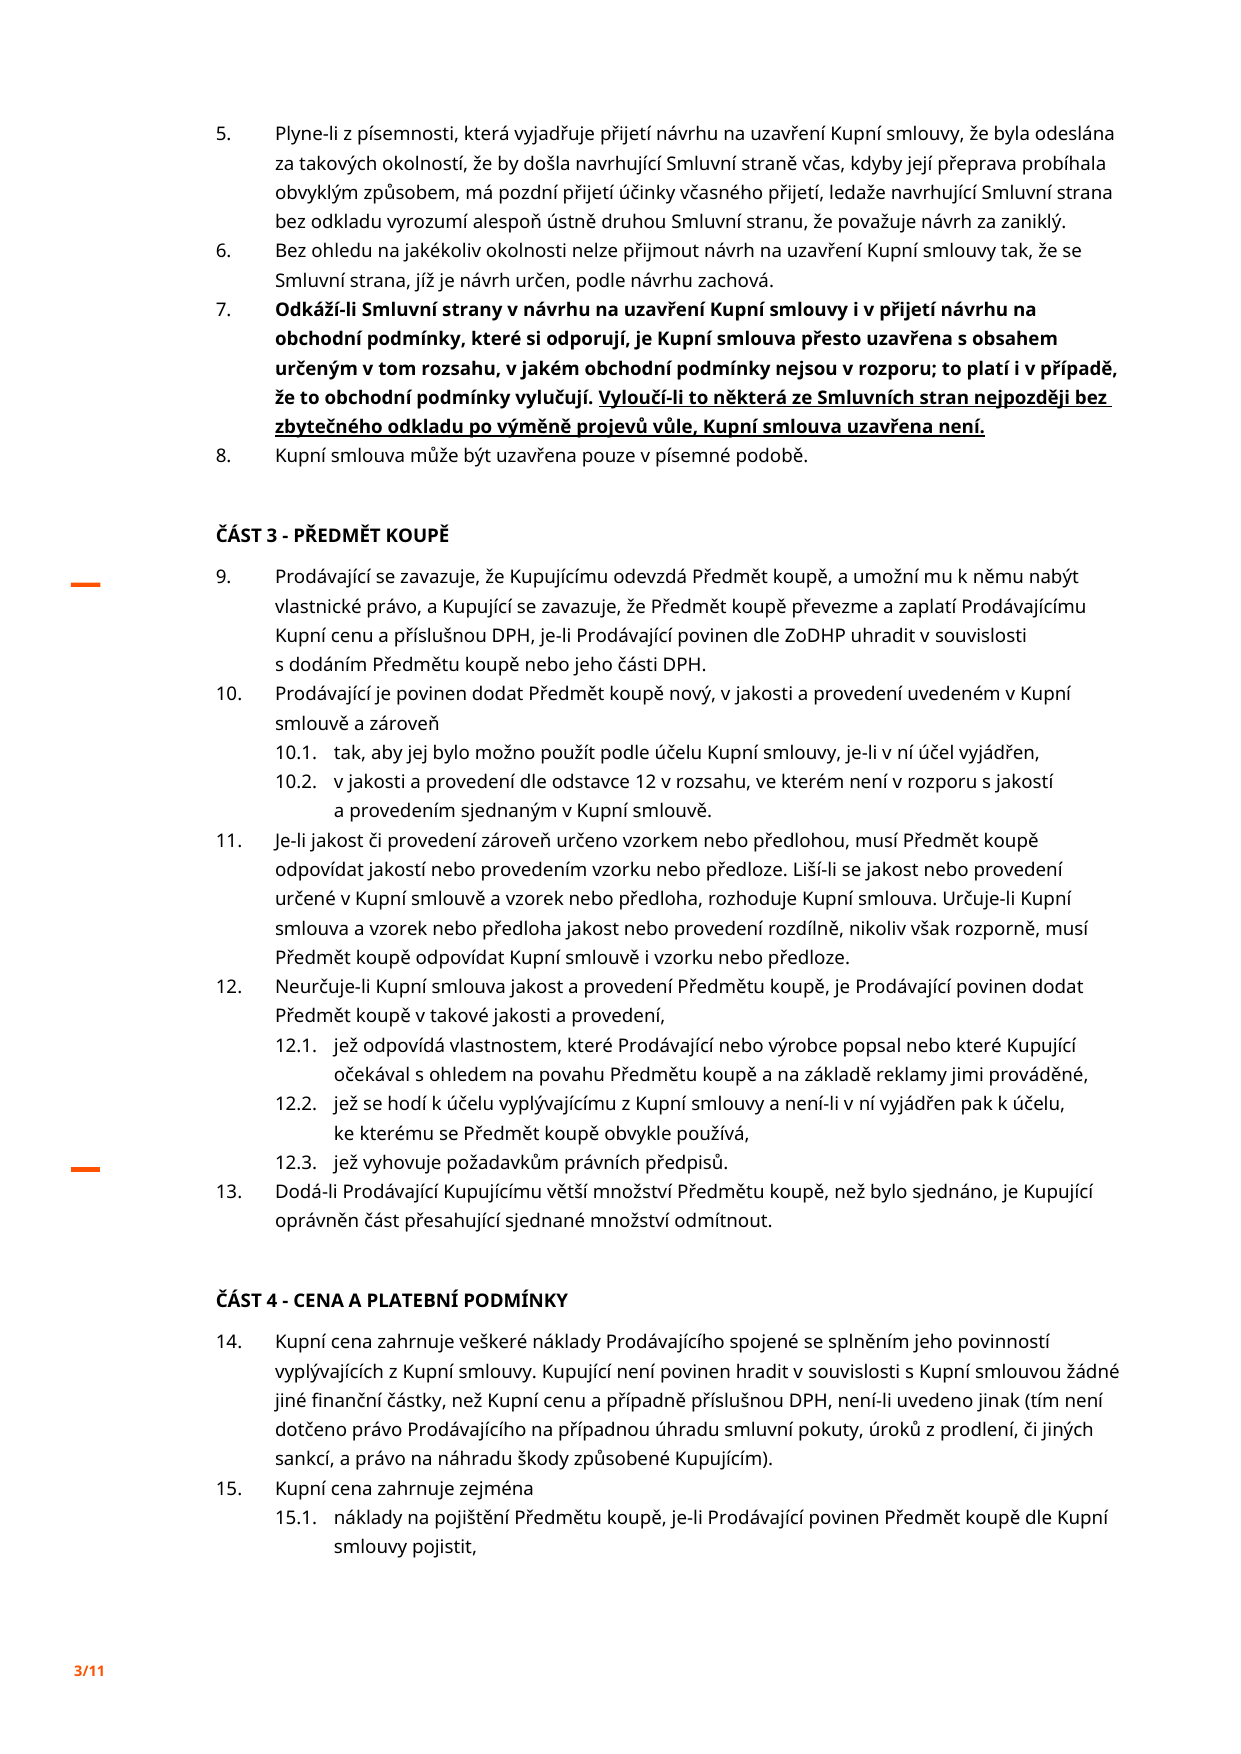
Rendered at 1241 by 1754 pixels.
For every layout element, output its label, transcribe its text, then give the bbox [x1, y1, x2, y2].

list jež se hodí k účelu vyplývajícímu z Kupní smlouvy a není-li v ní vyjádřen pak k účelu, ke kterému se Předmět koupě obvykle používá, [275, 1091, 1122, 1145]
list Prodávající je povinen dodat Předmět koupě nový, v jakosti a provedení uvedeném v Kupní smlouvě a zároveň [216, 681, 1122, 736]
list PŘEDMĚT KOUPĚ [216, 522, 1122, 547]
list náklady na pojištění Předmětu koupě, je-li Prodávající povinen Předmět koupě dle Kupní smlouvy pojistit, [275, 1504, 1122, 1559]
list Neurčuje-li Kupní smlouva jakost a provedení Předmětu koupě, je Prodávající povinen dodat Předmět koupě v takové jakosti a provedení, [216, 973, 1122, 1028]
list Kupní smlouva může být uzavřena pouze v písemné podobě. [216, 443, 1122, 468]
list CENA A PLATEBNÍ PODMÍNKY [216, 1287, 1122, 1312]
list Odkáží-li Smluvní strany v návrhu na uzavření Kupní smlouvy i v přijetí návrhu na obchodní podmínky, které si odporují, je Kupní smlouva přesto uzavřena s obsahem určeným v tom rozsahu, v jakém obchodní podmínky nejsou v rozporu; to platí i v případě, že to obchodní podmínky vylučují. Vyloučí-li to některá ze Smluvních stran nejpozději bez zbytečného odkladu po výměně projevů vůle, Kupní smlouva uzavřena není. [216, 296, 1122, 439]
list jež vyhovuje požadavkům právních předpisů. [275, 1149, 1122, 1174]
list Kupní cena zahrnuje zejména [216, 1475, 1122, 1501]
list Dodá-li Prodávající Kupujícímu větší množství Předmětu koupě, než bylo sjednáno, je Kupující oprávněn část přesahující sjednané množství odmítnout. [216, 1178, 1122, 1233]
list Je-li jakost či provedení zároveň určeno vzorkem nebo předlohou, musí Předmět koupě odpovídat jakostí nebo provedením vzorku nebo předloze. Liší-li se jakost nebo provedení určené v Kupní smlouvě a vzorek nebo předloha, rozhoduje Kupní smlouva. Určuje-li Kupní smlouva a vzorek nebo předloha jakost nebo provedení rozdílně, nikoliv však rozporně, musí Předmět koupě odpovídat Kupní smlouvě i vzorku nebo předloze. [216, 827, 1122, 970]
list Bez ohledu na jakékoliv okolnosti nelze přijmout návrh na uzavření Kupní smlouvy tak, že se Smluvní strana, jíž je návrh určen, podle návrhu zachová. [216, 238, 1122, 292]
list tak, aby jej bylo možno použít podle účelu Kupní smlouvy, je-li v ní účel vyjádřen, [275, 739, 1122, 765]
list Kupní cena zahrnuje veškeré náklady Prodávajícího spojené se splněním jeho povinností vyplývajících z Kupní smlouvy. Kupující není povinen hradit v souvislosti s Kupní smlouvou žádné jiné finanční částky, než Kupní cenu a případně příslušnou DPH, není-li uvedeno jinak (tím není dotčeno právo Prodávajícího na případnou úhradu smluvní pokuty, úroků z prodlení, či jiných sankcí, a právo na náhradu škody způsobené Kupujícím). [216, 1329, 1122, 1471]
list jež odpovídá vlastnostem, které Prodávající nebo výrobce popsal nebo které Kupující očekával s ohledem na povahu Předmětu koupě a na základě reklamy jimi prováděné, [275, 1032, 1122, 1087]
list Plyne-li z písemnosti, která vyjadřuje přijetí návrhu na uzavření Kupní smlouvy, že byla odeslána za takových okolností, že by došla navrhující Smluvní straně včas, kdyby její přeprava probíhala obvyklým způsobem, má pozdní přijetí účinky včasného přijetí, ledaže navrhující Smluvní strana bez odkladu vyrozumí alespoň ústně druhou Smluvní stranu, že považuje návrh za zaniklý. [216, 121, 1122, 234]
list Prodávající se zavazuje, že Kupujícímu odevzdá Předmět koupě, a umožní mu k němu nabýt vlastnické právo, a Kupující se zavazuje, že Předmět koupě převezme a zaplatí Prodávajícímu Kupní cenu a příslušnou DPH, je-li Prodávající povinen dle ZoDHP uhradit v souvislosti s dodáním Předmětu koupě nebo jeho části DPH. [216, 564, 1122, 677]
list v jakosti a provedení dle odstavce 12 v rozsahu, ve kterém není v rozporu s jakostí a provedením sjednaným v Kupní smlouvě. [275, 768, 1122, 823]
